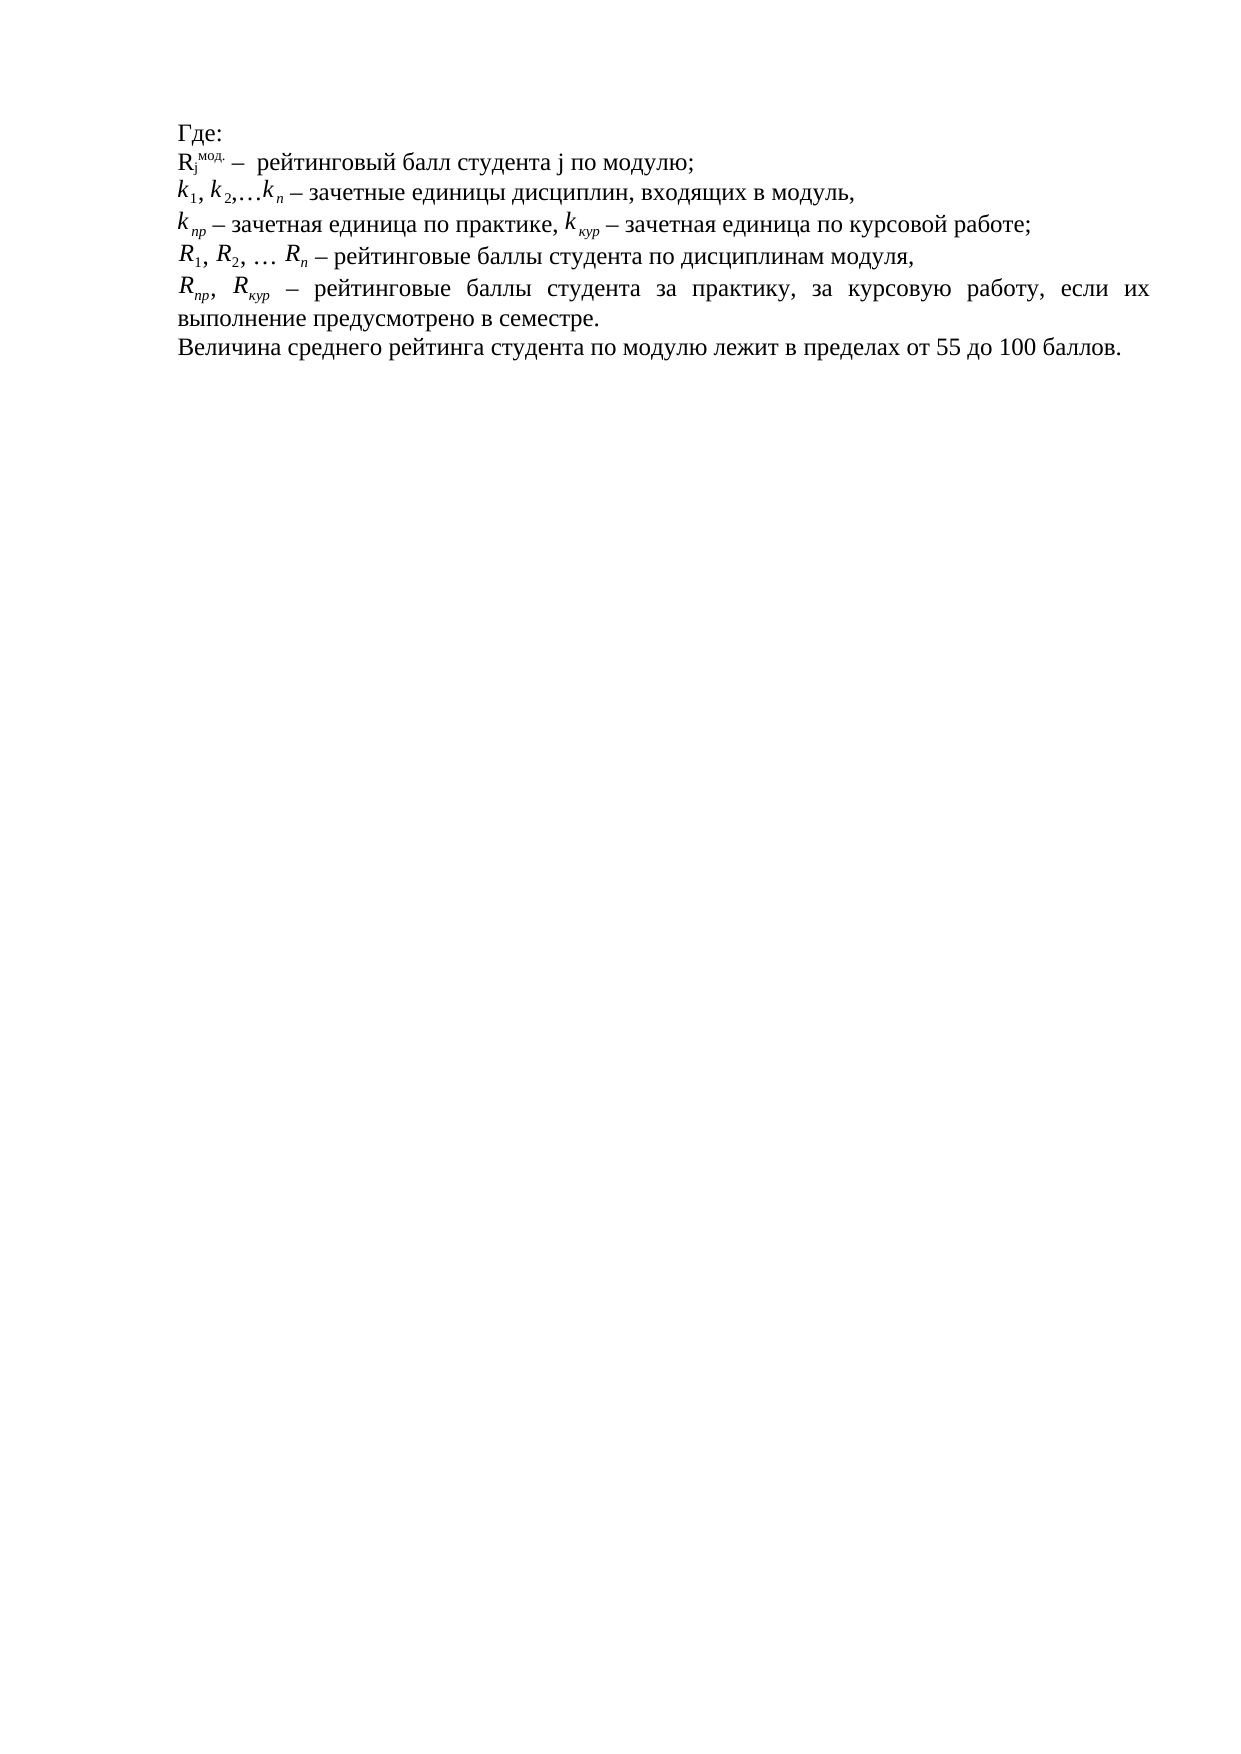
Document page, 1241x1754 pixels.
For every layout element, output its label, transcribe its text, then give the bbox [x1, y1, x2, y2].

text , – рейтинговые баллы студента за практику, за курсовую работу, если их выполнение предусмотрено в семестре. [177, 272, 1152, 332]
text , , … – рейтинговые баллы студента по дисциплинам модуля, [177, 239, 1152, 272]
text Где: [177, 118, 1152, 147]
text Величина среднего рейтинга студента по модулю лежит в пределах от 55 до 100 баллов. [177, 332, 1152, 361]
text , ,… – зачетные единицы дисциплин, входящих в модуль, [177, 176, 1152, 208]
text – зачетная единица по практике, – зачетная единица по курсовой работе; [177, 208, 1152, 239]
text Rjмод. – рейтинговый балл студента j по модулю; [177, 147, 1152, 176]
